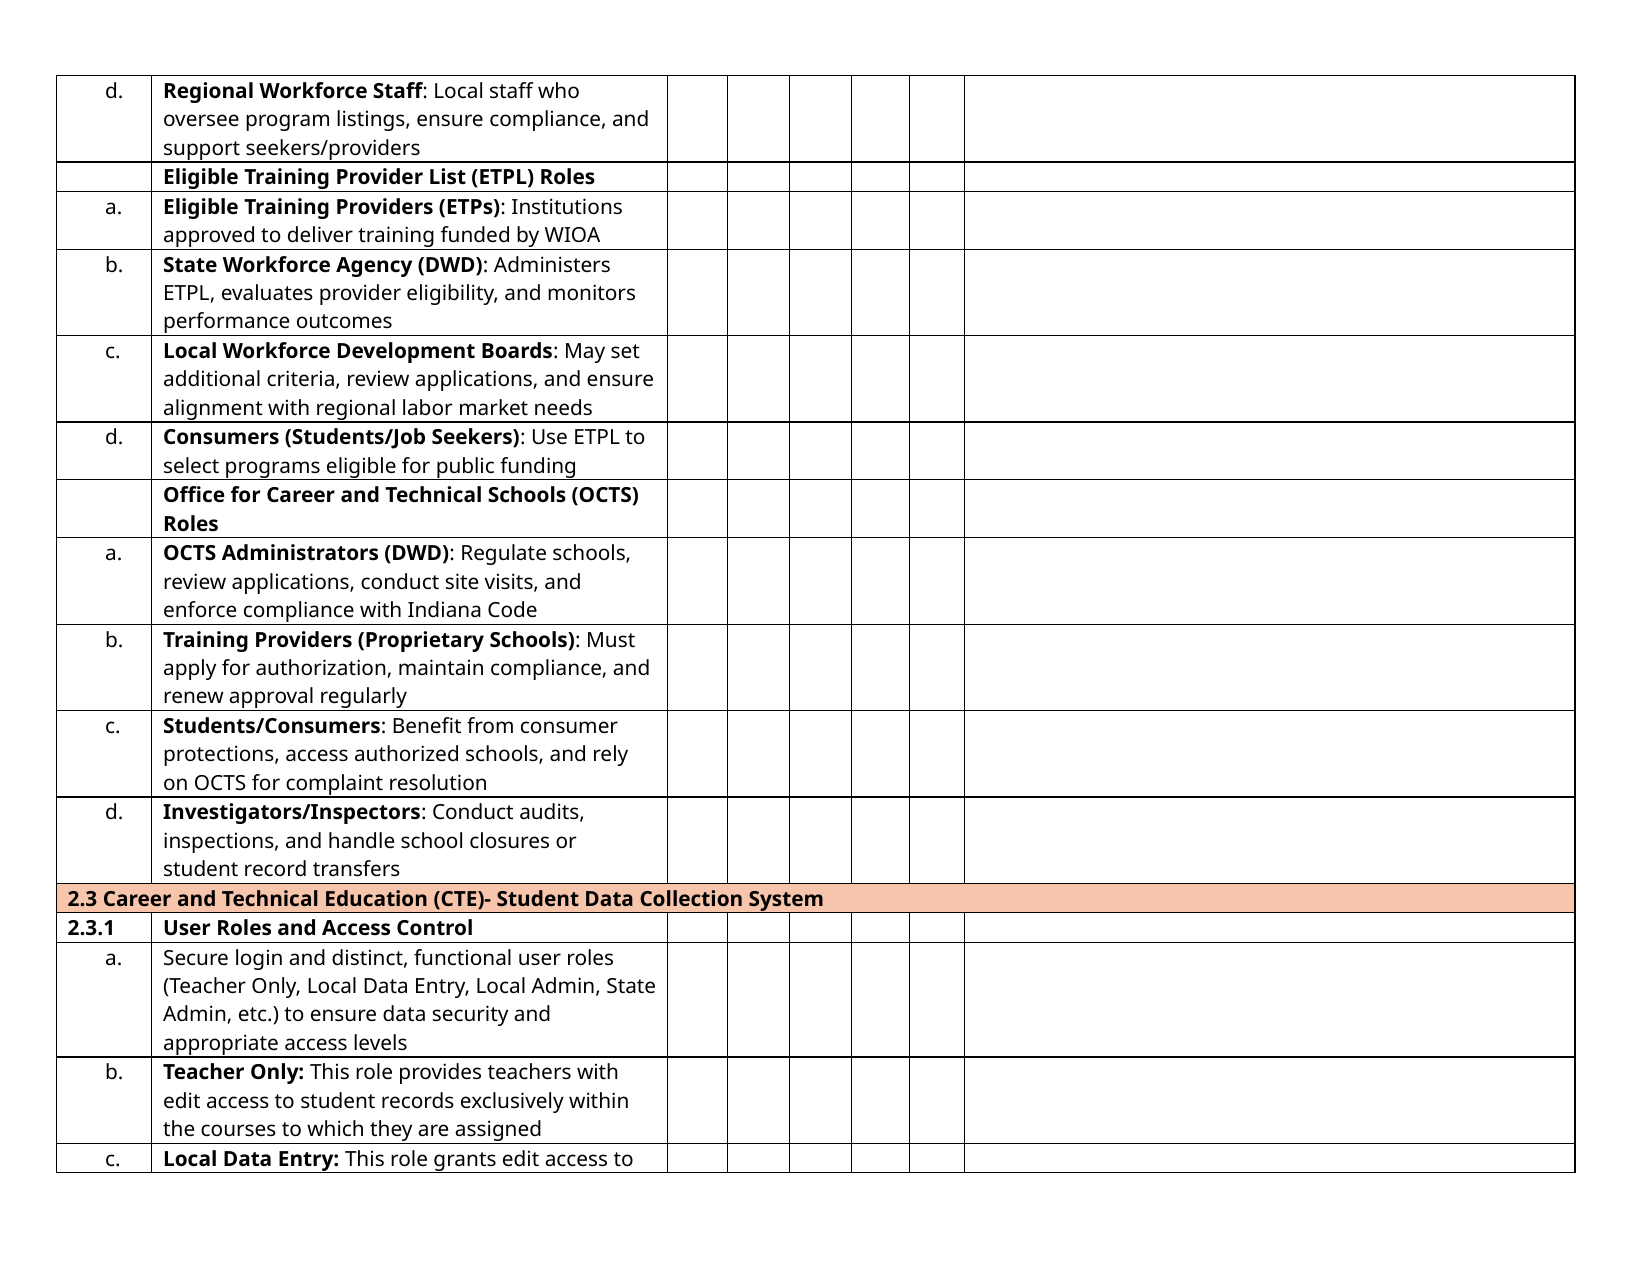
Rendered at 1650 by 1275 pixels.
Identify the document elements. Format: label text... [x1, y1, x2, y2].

table_cell [965, 711, 1574, 796]
table_cell [910, 625, 964, 710]
table_cell [668, 798, 727, 883]
table_cell [852, 250, 909, 335]
table_cell [57, 250, 151, 335]
table_cell [728, 336, 789, 421]
table_cell [668, 711, 727, 796]
table_cell [668, 1144, 727, 1172]
table_cell [965, 76, 1574, 161]
table_cell [790, 625, 851, 710]
table_cell [910, 480, 964, 537]
table_cell [965, 423, 1574, 479]
table_cell [965, 163, 1574, 191]
table_cell [668, 76, 727, 161]
table_cell [965, 1144, 1574, 1172]
table_cell [910, 943, 964, 1056]
table_cell [965, 336, 1574, 421]
table_cell [852, 76, 909, 161]
table_cell [852, 538, 909, 624]
table_cell [728, 538, 789, 624]
table_cell [910, 76, 964, 161]
table_cell [965, 943, 1574, 1056]
table_cell Secure login and distinct, functional user roles (Teacher Only, Local Data Entry, Local Admin, State Admin, etc.) to ensure data security and appropriate access levels [152, 943, 667, 1056]
table_cell [668, 423, 727, 479]
table_cell Investigators/Inspectors: Conduct audits, inspections, and handle school closures or student record transfers [152, 798, 667, 883]
table_cell [852, 913, 909, 942]
table_cell [965, 625, 1574, 710]
table_cell [57, 480, 151, 537]
table_cell [852, 423, 909, 479]
table_cell [965, 798, 1574, 883]
table_cell [728, 913, 789, 942]
table_cell [57, 423, 151, 479]
table_cell [668, 163, 727, 191]
table_cell [728, 1058, 789, 1143]
table_cell [728, 423, 789, 479]
table_cell [790, 711, 851, 796]
table_cell [965, 1058, 1574, 1143]
table_cell [852, 711, 909, 796]
table_cell [728, 625, 789, 710]
table_cell [728, 192, 789, 249]
table_cell [728, 711, 789, 796]
table_cell [728, 943, 789, 1056]
table_cell Eligible Training Provider List (ETPL) Roles [152, 163, 667, 191]
table_cell [852, 1144, 909, 1172]
table_cell Students/Consumers: Benefit from consumer protections, access authorized schools, and rely on OCTS for complaint resolution [152, 711, 667, 796]
table_cell [668, 625, 727, 710]
table_cell [790, 163, 851, 191]
table_cell [910, 538, 964, 624]
table_cell Eligible Training Providers (ETPs): Institutions approved to deliver training funded by WIOA [152, 192, 667, 249]
table_cell [852, 625, 909, 710]
table_cell [790, 943, 851, 1056]
table_cell [728, 1144, 789, 1172]
table_cell [852, 192, 909, 249]
table_cell [57, 76, 151, 161]
table_cell [910, 192, 964, 249]
table_cell State Workforce Agency (DWD): Administers ETPL, evaluates provider eligibility, and monitors performance outcomes [152, 250, 667, 335]
table_cell [57, 163, 151, 191]
table_cell [668, 480, 727, 537]
table_cell [910, 250, 964, 335]
table_cell [57, 1058, 151, 1143]
table_cell [790, 76, 851, 161]
table_cell [965, 250, 1574, 335]
table_cell [910, 163, 964, 191]
table_cell [965, 192, 1574, 249]
table_cell [910, 336, 964, 421]
table_cell [57, 1144, 151, 1172]
table_cell [57, 336, 151, 421]
table_cell [790, 913, 851, 942]
table_cell [790, 192, 851, 249]
table_cell [852, 163, 909, 191]
table_cell [965, 538, 1574, 624]
table_cell [852, 798, 909, 883]
table_cell Consumers (Students/Job Seekers): Use ETPL to select programs eligible for public funding [152, 423, 667, 479]
table_cell [668, 336, 727, 421]
table_cell [57, 625, 151, 710]
table_cell [728, 798, 789, 883]
table_cell OCTS Administrators (DWD): Regulate schools, review applications, conduct site visits, and enforce compliance with Indiana Code [152, 538, 667, 624]
table_cell [668, 250, 727, 335]
table_cell [668, 943, 727, 1056]
table_cell [57, 192, 151, 249]
table_cell User Roles and Access Control [152, 913, 667, 942]
table_cell [790, 1058, 851, 1143]
table_cell [57, 711, 151, 796]
table_cell [910, 1144, 964, 1172]
table_cell Office for Career and Technical Schools (OCTS) Roles [152, 480, 667, 537]
table_cell [852, 1058, 909, 1143]
table_cell Regional Workforce Staff: Local staff who oversee program listings, ensure compliance, and support seekers/providers [152, 76, 667, 161]
table_cell [910, 798, 964, 883]
table_cell 2.3 Career and Technical Education (CTE)- Student Data Collection System [57, 884, 1574, 912]
table_cell Teacher Only: This role provides teachers with edit access to student records exclusively within the courses to which they are assigned [152, 1058, 667, 1143]
table_cell [790, 423, 851, 479]
table_cell [910, 423, 964, 479]
table_cell [668, 538, 727, 624]
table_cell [152, 1144, 667, 1172]
table_cell [790, 798, 851, 883]
table_cell [668, 1058, 727, 1143]
table_cell [910, 1058, 964, 1143]
table_cell [728, 163, 789, 191]
table_cell [728, 250, 789, 335]
table_cell [910, 913, 964, 942]
table_cell Training Providers (Proprietary Schools): Must apply for authorization, maintain compliance, and renew approval regularly [152, 625, 667, 710]
table_cell [57, 538, 151, 624]
table_cell [57, 798, 151, 883]
table_cell [790, 480, 851, 537]
table_cell [790, 1144, 851, 1172]
table_cell Local Workforce Development Boards: May set additional criteria, review applications, and ensure alignment with regional labor market needs [152, 336, 667, 421]
table_cell [910, 711, 964, 796]
table_cell [790, 250, 851, 335]
table_cell [965, 480, 1574, 537]
table_cell [790, 336, 851, 421]
table_cell 2.3.1 [57, 913, 151, 942]
table_cell [852, 943, 909, 1056]
table_cell [790, 538, 851, 624]
table_cell [852, 480, 909, 537]
table_cell [965, 913, 1574, 942]
table_cell [57, 943, 151, 1056]
table_cell [852, 336, 909, 421]
table_cell [668, 913, 727, 942]
table_cell [728, 480, 789, 537]
table_cell [668, 192, 727, 249]
table_cell [728, 76, 789, 161]
